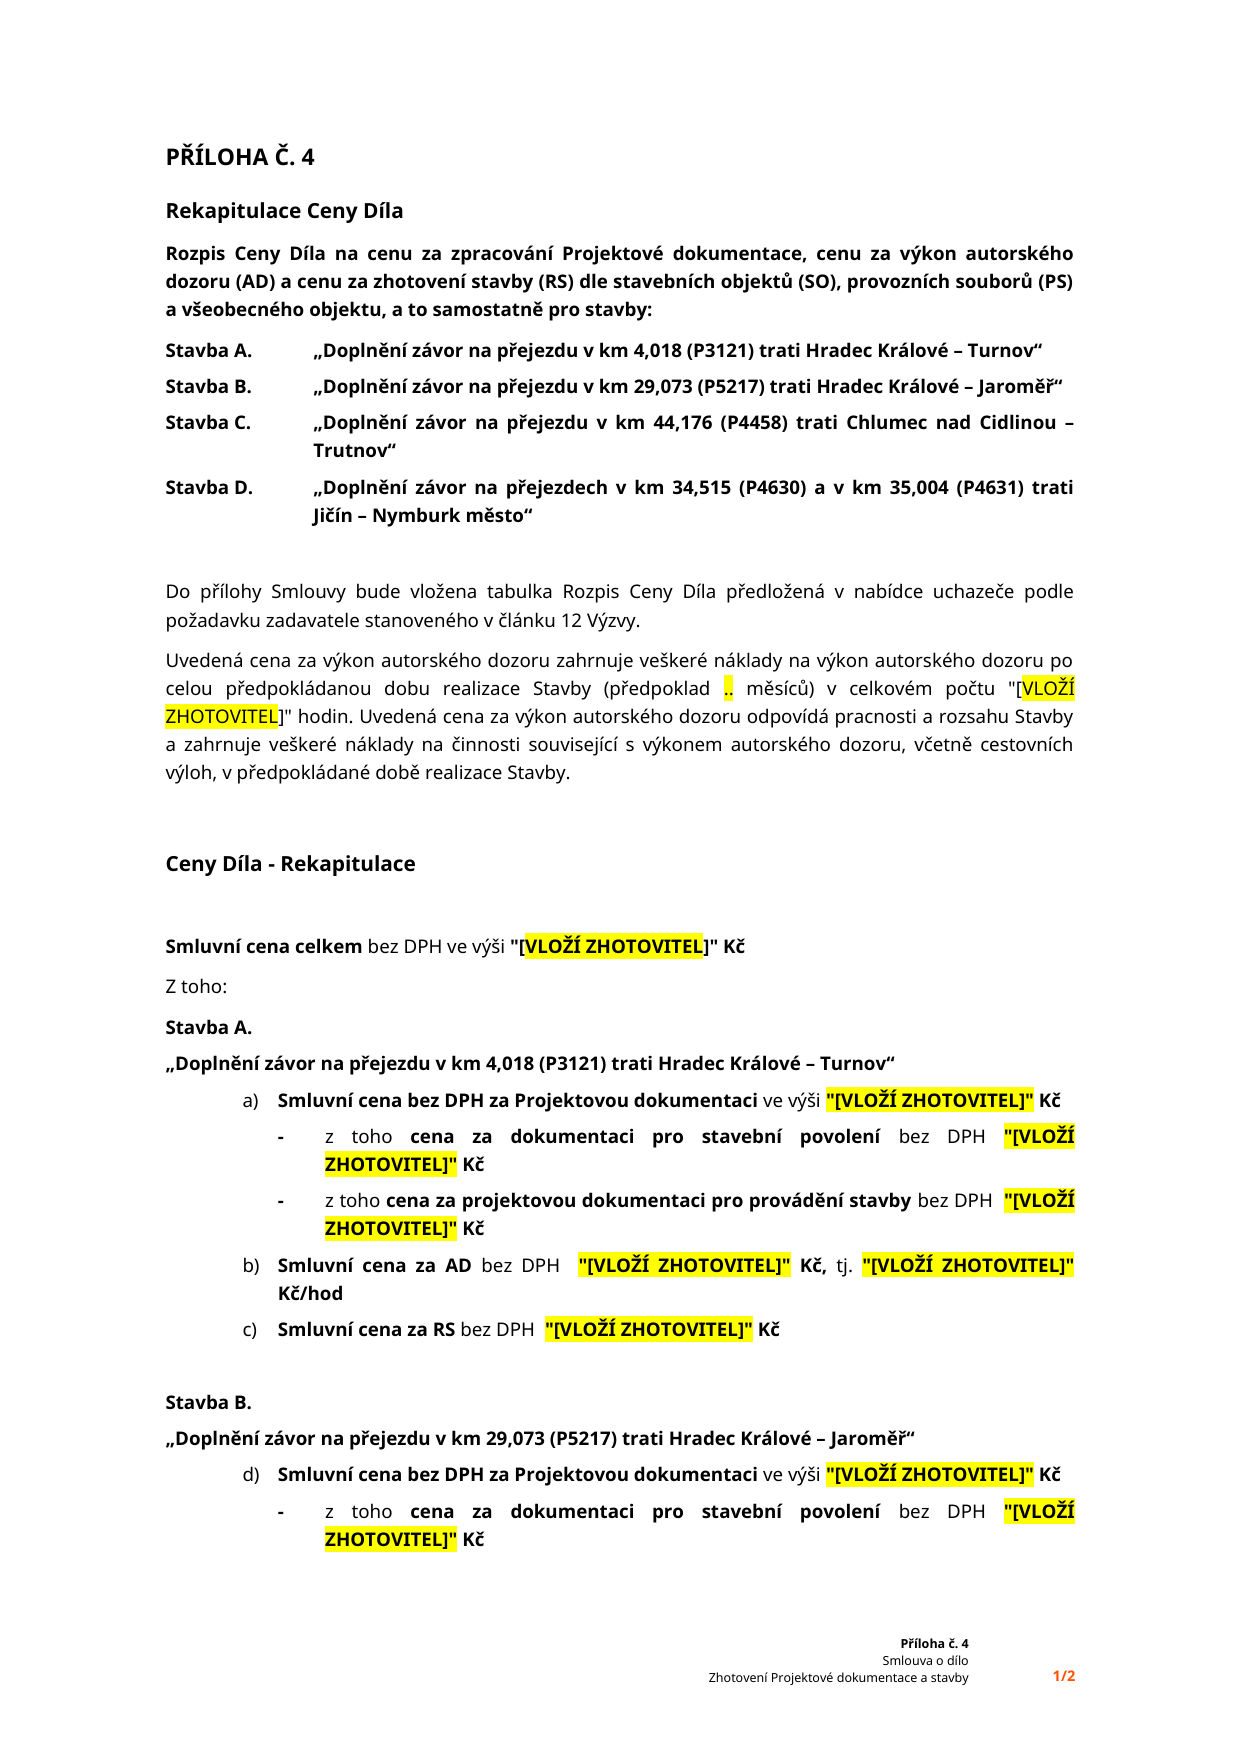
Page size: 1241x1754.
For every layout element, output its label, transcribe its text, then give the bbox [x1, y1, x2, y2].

list „Doplnění závor na přejezdu v km 29,073 (P5217) trati Hradec Králové – Jaroměř“ [165, 1425, 1075, 1451]
list Smluvní cena bez DPH za Projektovou dokumentaci ve výši "[VLOŽÍ ZHOTOVITEL]" Kč [242, 1462, 826, 1487]
text Z toho: [165, 974, 1075, 999]
text Uvedená cena za výkon autorského dozoru zahrnuje veškeré náklady na výkon autorského dozoru po celou předpokládanou dobu realizace Stavby (předpoklad .. měsíců) v celkovém počtu "[VLOŽÍ ZHOTOVITEL]" hodin. Uvedená cena za výkon autorského dozoru odpovídá pracnosti a rozsahu Stavby a zahrnuje veškeré náklady na činnosti související s výkonem autorského dozoru, včetně cestovních výloh, v předpokládané době realizace Stavby. [165, 647, 1075, 785]
list Stavba A. [165, 1014, 1075, 1040]
list Stavba B. „Doplnění závor na přejezdu v km 29,073 (P5217) trati Hradec Králové – Jaroměř“ [165, 373, 1075, 399]
list Smluvní cena bez DPH za Projektovou dokumentaci ve výši "[VLOŽÍ ZHOTOVITEL]" Kč [242, 1087, 826, 1112]
list Stavba C. „Doplnění závor na přejezdu v km 44,176 (P4458) trati Chlumec nad Cidlinou – Trutnov“ [165, 409, 1075, 463]
text Do přílohy Smlouvy bude vložena tabulka Rozpis Ceny Díla předložená v nabídce uchazeče podle požadavku zadavatele stanoveného v článku 12 Výzvy. [165, 579, 1075, 632]
list Stavba D. „Doplnění závor na přejezdech v km 34,515 (P4630) a v km 35,004 (P4631) trati Jičín – Nymburk město“ [165, 474, 1075, 527]
list Smluvní cena za RS bez DPH "[VLOŽÍ ZHOTOVITEL]" Kč [242, 1316, 545, 1342]
list z toho cena za dokumentaci pro stavební povolení bez DPH "[VLOŽÍ ZHOTOVITEL]" Kč [278, 1498, 1075, 1552]
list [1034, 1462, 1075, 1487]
list Stavba A. „Doplnění závor na přejezdu v km 4,018 (P3121) trati Hradec Králové – Turnov“ [165, 337, 1075, 362]
text Ceny Díla - Rekapitulace [165, 849, 1075, 877]
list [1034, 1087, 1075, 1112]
text Smluvní cena celkem bez DPH ve výši "[VLOŽÍ ZHOTOVITEL]" Kč [165, 933, 525, 959]
list Stavba B. [165, 1389, 1075, 1414]
list z toho cena za projektovou dokumentaci pro provádění stavby bez DPH "[VLOŽÍ ZHOTOVITEL]" Kč [278, 1188, 1075, 1241]
text Smluvní cena celkem bez DPH ve výši "[VLOŽÍ ZHOTOVITEL]" Kč [703, 933, 1075, 959]
list „Doplnění závor na přejezdu v km 4,018 (P3121) trati Hradec Králové – Turnov“ [165, 1051, 1075, 1076]
text Rekapitulace Ceny Díla [165, 197, 1075, 225]
text Rozpis Ceny Díla na cenu za zpracování Projektové dokumentace, cenu za výkon autorského dozoru (AD) a cenu za zhotovení stavby (RS) dle stavebních objektů (SO), provozních souborů (PS) a všeobecného objektu, a to samostatně pro stavby: [165, 240, 1075, 322]
text Příloha č. 4 [165, 141, 1075, 173]
list Smluvní cena za RS bez DPH "[VLOŽÍ ZHOTOVITEL]" Kč [753, 1316, 1075, 1342]
list Smluvní cena za AD bez DPH "[VLOŽÍ ZHOTOVITEL]" Kč, tj. "[VLOŽÍ ZHOTOVITEL]" Kč/hod [242, 1252, 1075, 1306]
list z toho cena za dokumentaci pro stavební povolení bez DPH "[VLOŽÍ ZHOTOVITEL]" Kč [278, 1123, 1075, 1177]
